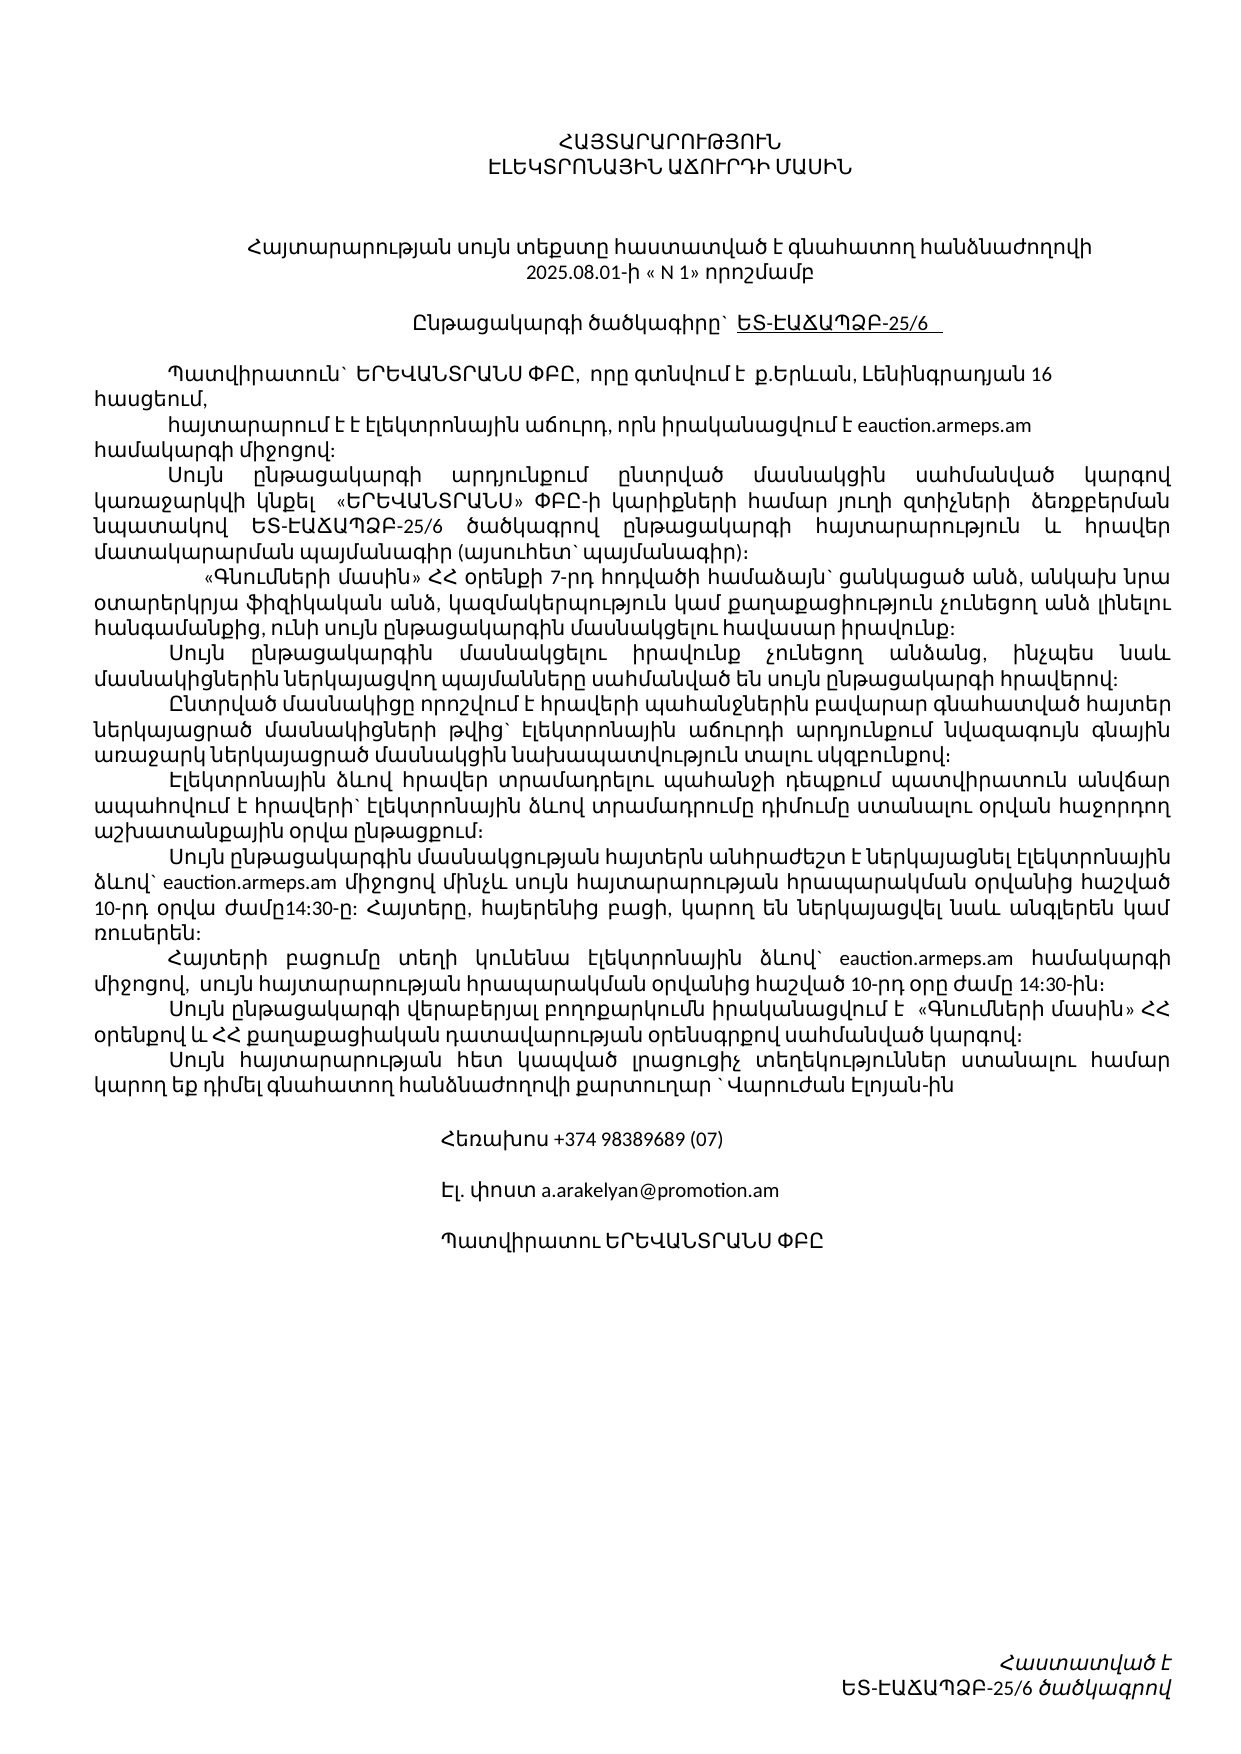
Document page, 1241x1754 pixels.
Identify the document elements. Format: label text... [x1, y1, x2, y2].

text ԵՏ-ԷԱՃԱՊՁԲ-25/6 ծածկագրով [94, 1675, 1171, 1701]
text Սույն ընթացակարգի վերաբերյալ բողոքարկումն իրականացվում է «Գնումների մասին» ՀՀ օրենքով և ՀՀ քաղաքացիական դատավարության օրենսգրքով սահմանված կարգով։ [94, 996, 1171, 1047]
text ԷԼԵԿՏՐՈՆԱՅԻՆ ԱՃՈՒՐԴԻ ՄԱՍԻՆ [94, 154, 1171, 180]
text Հաստատված է [94, 1650, 1171, 1675]
text Սույն ընթացակարգին մասնակցելու իրավունք չունեցող անձանց, ինչպես նաև մասնակիցներին ներկայացվող պայմանները սահմանված են սույն ընթացակարգի հրավերով: [94, 641, 1171, 691]
text Սույն ընթացակարգի արդյունքում ընտրված մասնակցին սահմանված կարգով կառաջարկվի կնքել «ԵՐԵՎԱՆՏՐԱՆՍ» ՓԲԸ-ի կարիքների համար յուղի զտիչների ձեռքբերման նպատակով ԵՏ-ԷԱՃԱՊՁԲ-25/6 ծածկագրով ընթացակարգի հայտարարություն և հրավեր մատակարարման պայմանագիր (այսուհետ` պայմանագիր)։ [94, 463, 1171, 564]
text ՀԱՅՏԱՐԱՐՈՒԹՅՈՒՆ [94, 129, 1171, 154]
text Սույն հայտարարության հետ կապված լրացուցիչ տեղեկություններ ստանալու համար կարող եք դիմել գնահատող հանձնաժողովի քարտուղար ` Վարուժան Էլոյան-ին [94, 1047, 1171, 1098]
text Էլ. փոստ a.arakelyan@promotion.am [94, 1177, 1171, 1203]
text հայտարարում է է էլեկտրոնային աճուրդ, որն իրականացվում է eauction.armeps.am համակարգի միջոցով: [94, 412, 1171, 463]
text Ընթացակարգի ծածկագիրը` ԵՏ-ԷԱՃԱՊՁԲ-25/6 [94, 310, 1171, 336]
text Էլեկտրոնային ձևով հրավեր տրամադրելու պահանջի դեպքում պատվիրատուն անվճար ապահովում է հրավերի` էլեկտրոնային ձևով տրամադրումը դիմումը ստանալու օրվան հաջորդող աշխատանքային օրվա ընթացքում։ [94, 768, 1171, 844]
text Պատվիրատու ԵՐԵՎԱՆՏՐԱՆՍ ՓԲԸ [94, 1228, 1171, 1253]
text Հայտերի բացումը տեղի կունենա էլեկտրոնային ձևով` eauction.armeps.am համակարգի միջոցով, սույն հայտարարության հրապարակման օրվանից հաշված 10-րդ օրը ժամը 14:30-ին։ [94, 946, 1171, 996]
text Հայտարարության սույն տեքստը հաստատված է գնահատող հանձնաժողովի [94, 234, 1171, 259]
text Ընտրված մասնակիցը որոշվում է հրավերի պահանջներին բավարար գնահատված հայտեր ներկայացրած մասնակիցների թվից` էլեկտրոնային աճուրդի արդյունքում նվազագույն գնային առաջարկ ներկայացրած մասնակցին նախապատվություն տալու սկզբունքով։ [94, 691, 1171, 768]
text 2025.08.01 -ի « N 1» որոշմամբ [94, 259, 1171, 285]
text Պատվիրատուն` ԵՐԵՎԱՆՏՐԱՆՍ ՓԲԸ, որը գտնվում է ք.Երևան, Լենինգրադյան 16 հասցեում, [94, 361, 1171, 412]
text «Գնումների մասին» ՀՀ օրենքի 7-րդ հոդվածի համաձայն` ցանկացած անձ, անկախ նրա օտարերկրյա ֆիզիկական անձ, կազմակերպություն կամ քաղաքացիություն չունեցող անձ լինելու հանգամանքից, ունի սույն ընթացակարգին մասնակցելու հավասար իրավունք: [94, 564, 1171, 641]
text Հեռախոս +374 98389689 (07) [94, 1126, 1171, 1152]
text Սույն ընթացակարգին մասնակցության հայտերն անհրաժեշտ է ներկայացնել էլեկտրոնային ձևով` eauction.armeps.am միջոցով մինչև սույն հայտարարության հրապարակման օրվանից հաշված 10-րդ օրվա ժամը14:30-ը: Հայտերը, հայերենից բացի, կարող են ներկայացվել նաև անգլերեն կամ ռուսերեն: [94, 844, 1171, 946]
